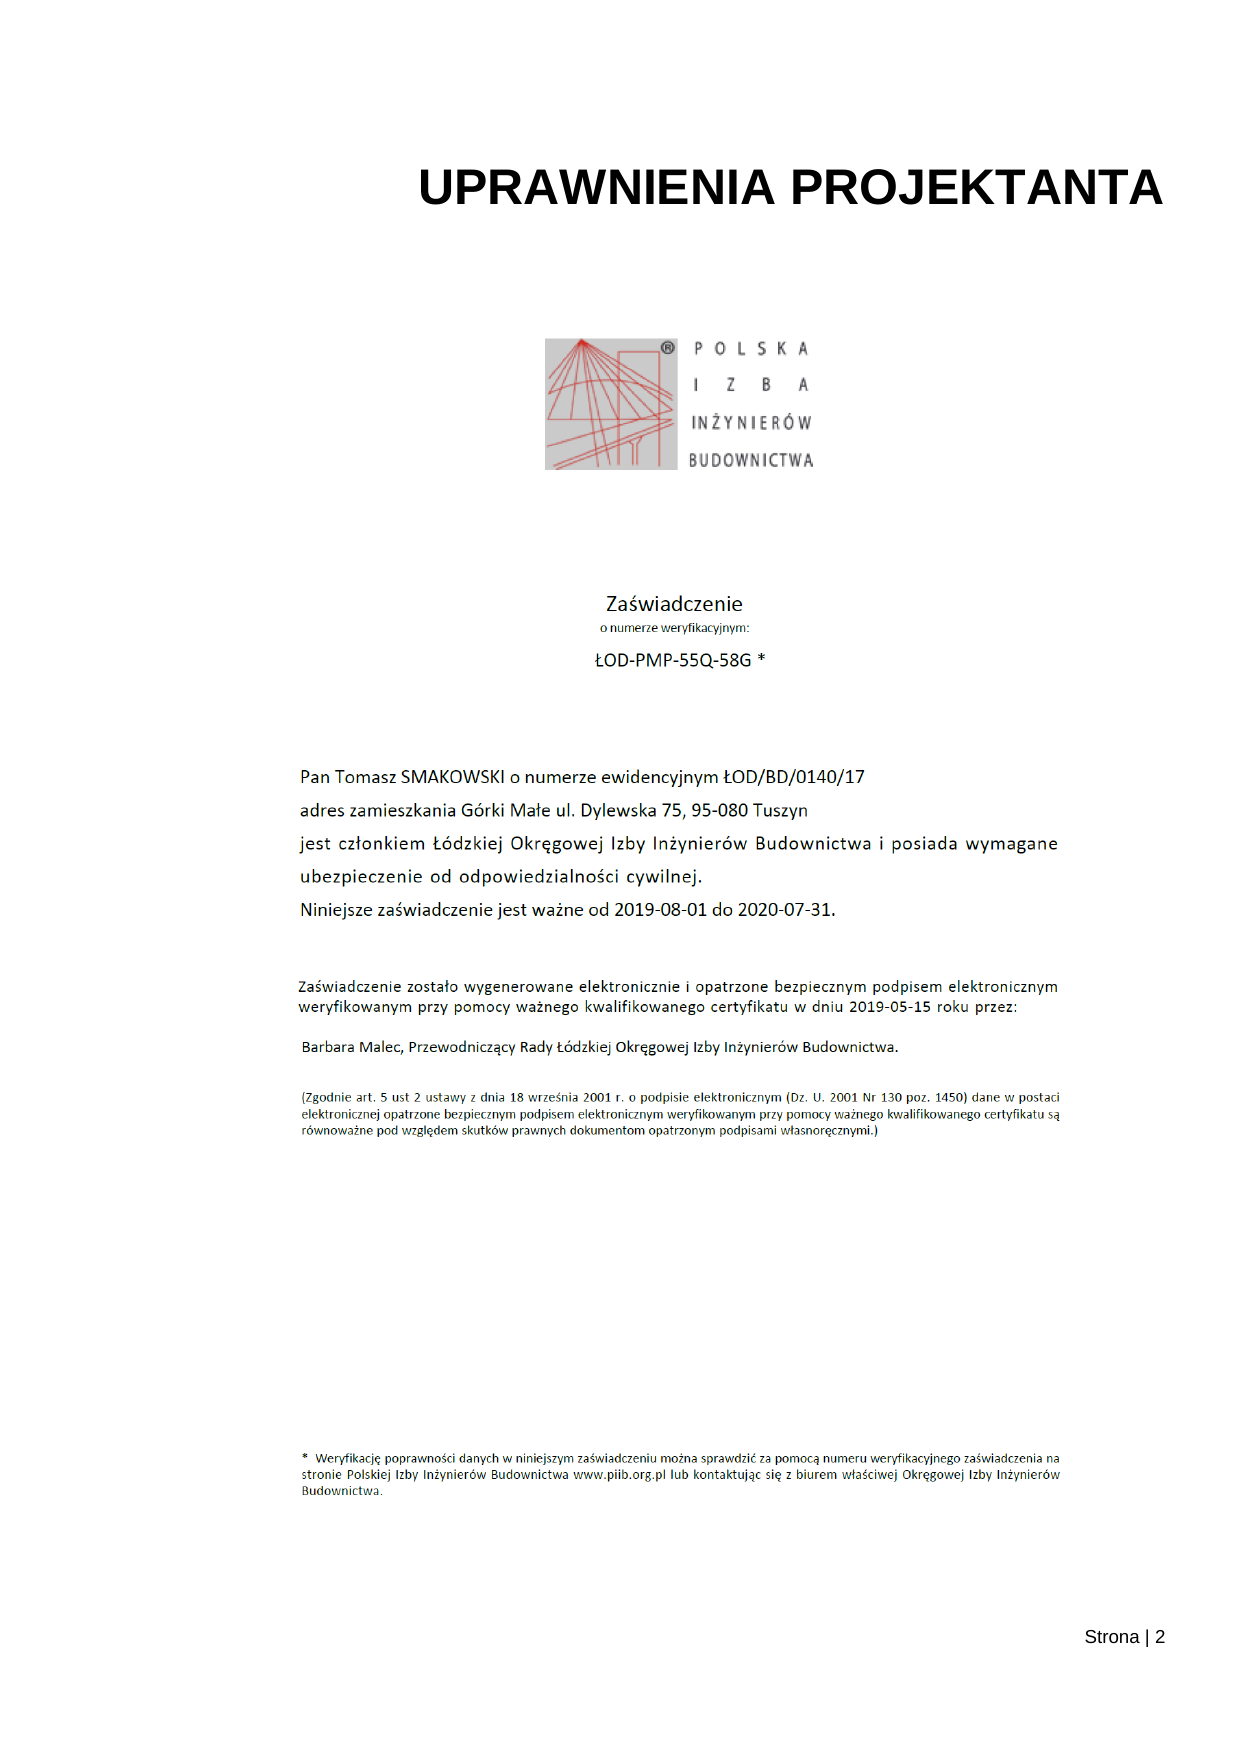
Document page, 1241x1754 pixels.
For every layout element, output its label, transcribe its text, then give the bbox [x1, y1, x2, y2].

subtitle UPRAWNIENIA PROJEKTANTA [193, 157, 1165, 215]
